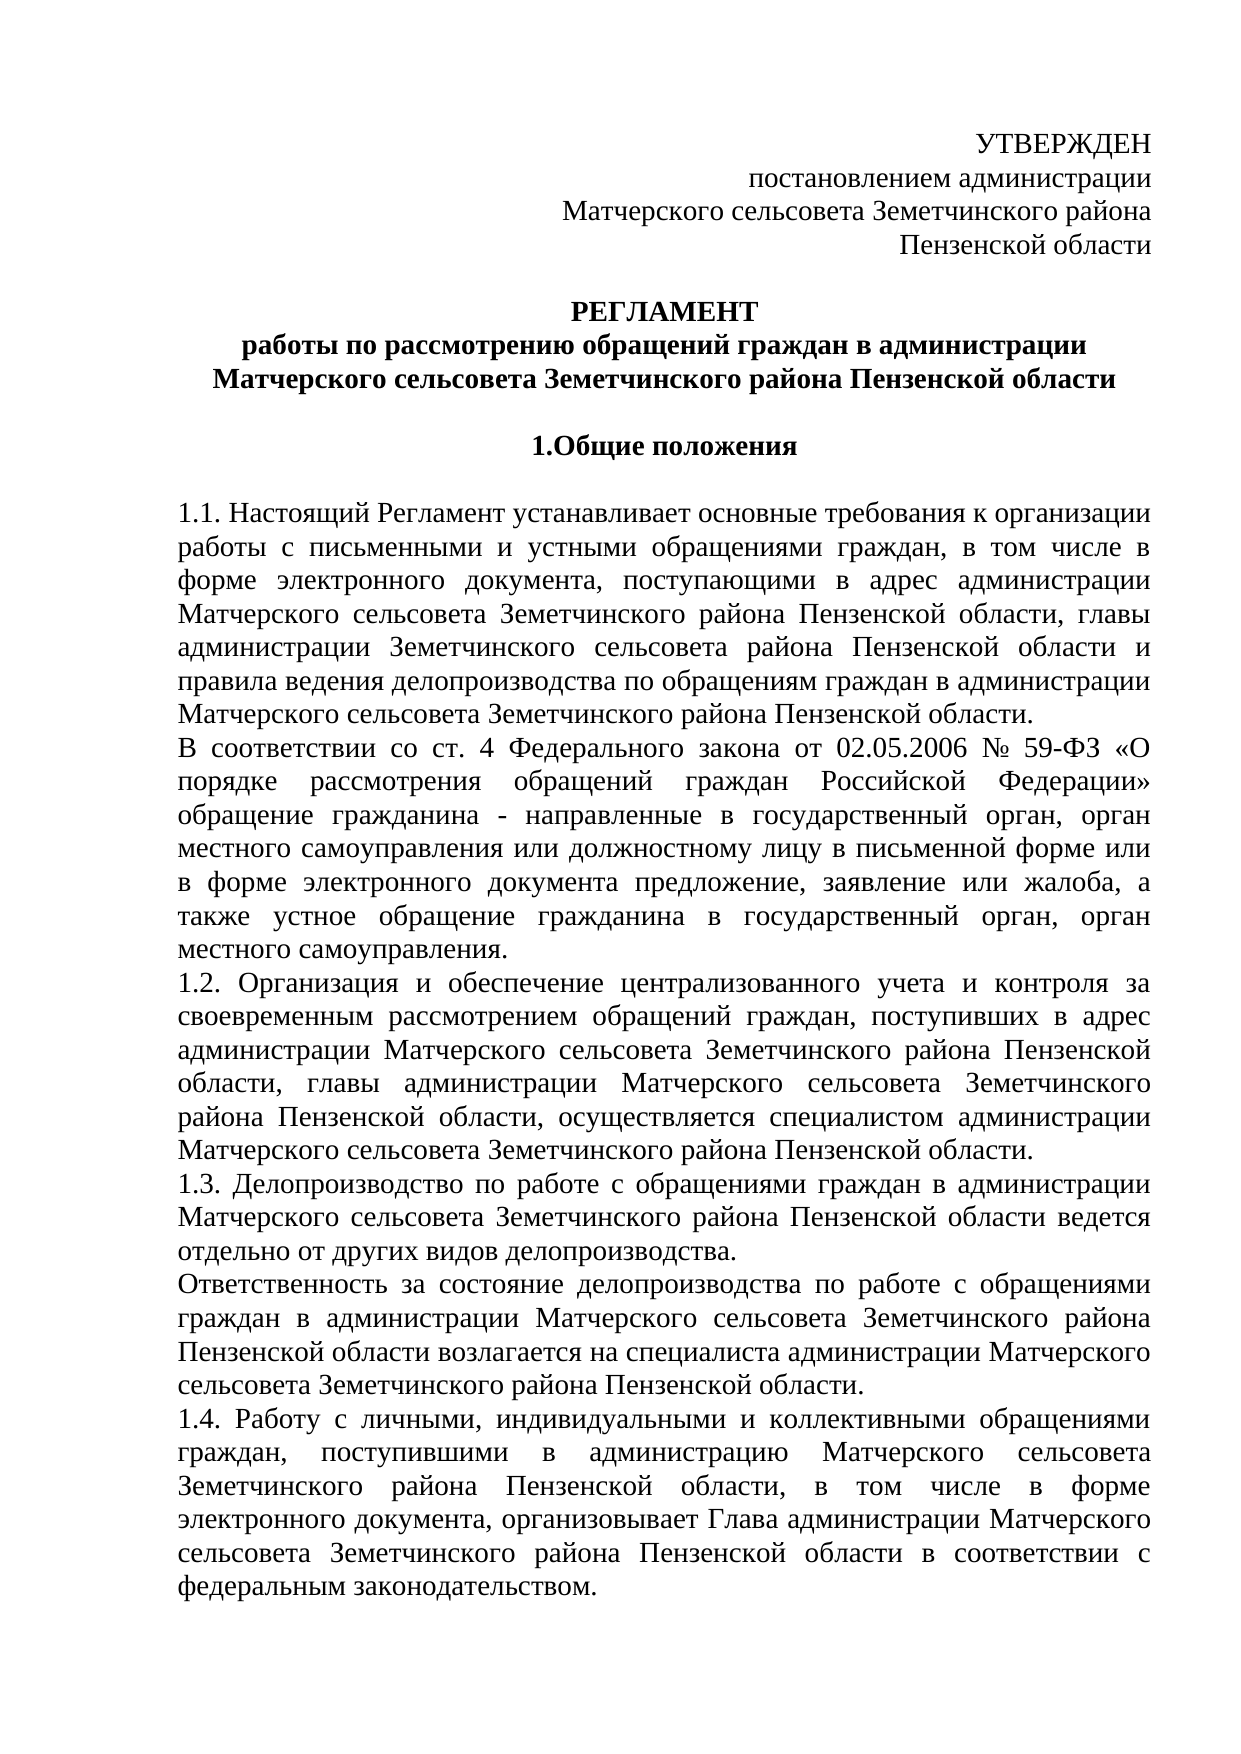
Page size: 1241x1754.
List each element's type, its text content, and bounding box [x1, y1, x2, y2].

text РЕГЛАМЕНТ [177, 294, 1152, 327]
text УТВЕРЖДЕН [177, 126, 1152, 160]
text Матчерского сельсовета Земетчинского района [177, 193, 1152, 227]
text В соответствии со ст. 4 Федерального закона от 02.05.2006 № 59-ФЗ «О порядке рассмотрения обращений граждан Российской Федерации» обращение гражданина - направленные в государственный орган, орган местного самоуправления или должностному лицу в письменной форме или в форме электронного документа предложение, заявление или жалоба, а также устное обращение гражданина в государственный орган, орган местного самоуправления. [177, 730, 1152, 965]
text Ответственность за состояние делопроизводства по работе с обращениями граждан в администрации Матчерского сельсовета Земетчинского района Пензенской области возлагается на специалиста администрации Матчерского сельсовета Земетчинского района Пензенской области. [177, 1267, 1152, 1401]
text Пензенской области [177, 227, 1152, 260]
text 1.4. Работу с личными, индивидуальными и коллективными обращениями граждан, поступившими в администрацию Матчерского сельсовета Земетчинского района Пензенской области, в том числе в форме электронного документа, организовывает Глава администрации Матчерского сельсовета Земетчинского района Пензенской области в соответствии с федеральным законодательством. [177, 1401, 1152, 1602]
text постановлением администрации [177, 160, 1152, 193]
text 1.2. Организация и обеспечение централизованного учета и контроля за своевременным рассмотрением обращений граждан, поступивших в адрес администрации Матчерского сельсовета Земетчинского района Пензенской области, главы администрации Матчерского сельсовета Земетчинского района Пензенской области, осуществляется специалистом администрации Матчерского сельсовета Земетчинского района Пензенской области. [177, 965, 1152, 1166]
text 1.1. Настоящий Регламент устанавливает основные требования к организации работы с письменными и устными обращениями граждан, в том числе в форме электронного документа, поступающими в адрес администрации Матчерского сельсовета Земетчинского района Пензенской области, главы администрации Земетчинского сельсовета района Пензенской области и правила ведения делопроизводства по обращениям граждан в администрации Матчерского сельсовета Земетчинского района Пензенской области. [177, 495, 1152, 730]
text 1.3. Делопроизводство по работе с обращениями граждан в администрации Матчерского сельсовета Земетчинского района Пензенской области ведется отдельно от других видов делопроизводства. [177, 1166, 1152, 1267]
text работы по рассмотрению обращений граждан в администрации Матчерского сельсовета Земетчинского района Пензенской области [177, 327, 1152, 394]
text 1.Общие положения [177, 428, 1152, 462]
